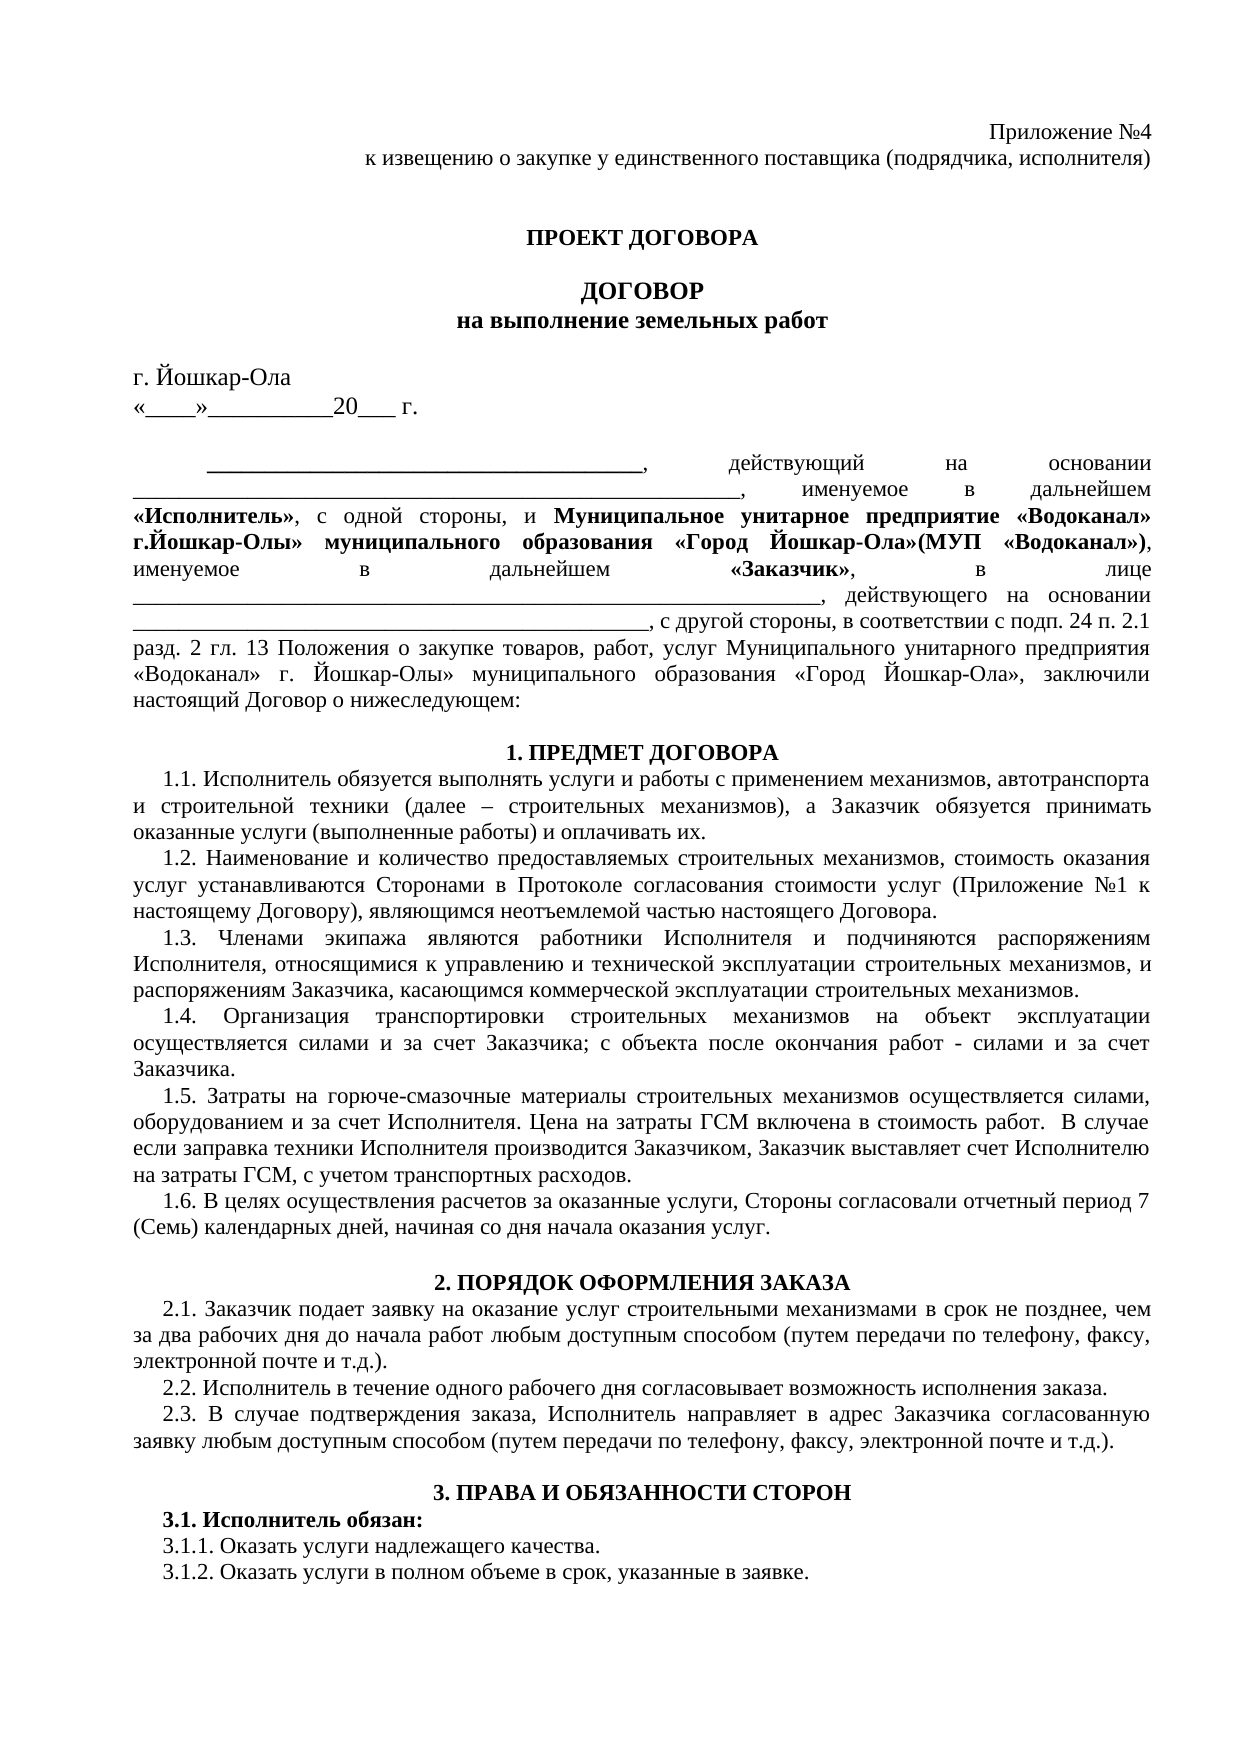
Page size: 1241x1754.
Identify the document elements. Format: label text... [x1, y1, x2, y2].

text 2.2. Исполнитель в течение одного рабочего дня согласовывает возможность исполнения заказа. [133, 1374, 1152, 1400]
text 1.4. Организация транспортировки строительных механизмов на объект эксплуатации осуществляется силами и за счет Заказчика; с объекта после окончания работ - силами и за счет Заказчика. [133, 1003, 1152, 1082]
text 2. ПОРЯДОК ОФОРМЛЕНИЯ ЗАКАЗА [133, 1268, 1152, 1295]
text 3. ПРАВА И ОБЯЗАННОСТИ СТОРОН [133, 1479, 1152, 1506]
text 1.3. Членами экипажа являются работники Исполнителя и подчиняются распоряжениям Исполнителя, относящимися к управлению и технической эксплуатации строительных механизмов, и распоряжениям Заказчика, касающимся коммерческой эксплуатации строительных механизмов. [133, 923, 1152, 1003]
text 1.5. Затраты на горюче-смазочные материалы строительных механизмов осуществляется силами, оборудованием и за счет Исполнителя. Цена на затраты ГСМ включена в стоимость работ. В случае если заправка техники Исполнителя производится Заказчиком, Заказчик выставляет счет Исполнителю на затраты ГСМ, с учетом транспортных расходов. [133, 1082, 1152, 1187]
text 2.1. Заказчик подает заявку на оказание услуг строительными механизмами в срок не позднее, чем за два рабочих дня до начала работ любым доступным способом (путем передачи по телефону, факсу, электронной почте и т.д.). [133, 1295, 1152, 1374]
text 3.1.2. Оказать услуги в полном объеме в срок, указанные в заявке. [133, 1558, 1152, 1585]
text к извещению о закупке у единственного поставщика (подрядчика, исполнителя) [133, 144, 1152, 171]
text 3.1.1. Оказать услуги надлежащего качества. [133, 1532, 1152, 1558]
text 1.6. В целях осуществления расчетов за оказанные услуги, Стороны согласовали отчетный период 7 (Семь) календарных дней, начиная со дня начала оказания услуг. [133, 1187, 1152, 1240]
text 2.3. В случае подтверждения заказа, Исполнитель направляет в адрес Заказчика согласованную заявку любым доступным способом (путем передачи по телефону, факсу, электронной почте и т.д.). [133, 1400, 1152, 1453]
text 1.1. Исполнитель обязуется выполнять услуги и работы с применением механизмов, автотранспорта и строительной техники (далее – строительных механизмов), а Заказчик обязуется принимать оказанные услуги (выполненные работы) и оплачивать их. [133, 765, 1152, 844]
text Приложение №4 [133, 118, 1152, 144]
text 3.1. Исполнитель обязан: [133, 1506, 1152, 1532]
text на выполнение земельных работ [133, 305, 1152, 334]
text ПРОЕКТ ДОГОВОРА [133, 223, 1152, 250]
text ______________________________________, действующий на основании _____________________________________________________, именуемое в дальнейшем «Исполнитель», с одной стороны, и Муниципальное унитарное предприятие «Водоканал» г.Йошкар-Олы» муниципального образования «Город Йошкар-Ола»(МУП «Водоканал»), именуемое в дальнейшем «Заказчик», в лице ____________________________________________________________, действующего на основании _____________________________________________, с другой стороны, в соответствии с подп. 24 п. 2.1 разд. 2 гл. 13 Положения о закупке товаров, работ, услуг Муниципального унитарного предприятия «Водоканал» г. Йошкар-Олы» муниципального образования «Город Йошкар-Ола», заключили настоящий Договор о нижеследующем: [133, 449, 1152, 713]
text ДОГОВОР [133, 276, 1152, 305]
text 1.2. Наименование и количество предоставляемых строительных механизмов, стоимость оказания услуг устанавливаются Сторонами в Протоколе согласования стоимости услуг (Приложение №1 к настоящему Договору), являющимся неотъемлемой частью настоящего Договора. [133, 844, 1152, 923]
text 1. ПРЕДМЕТ ДОГОВОРА [133, 739, 1152, 765]
text г. Йошкар-Ола «____»__________20___ г. [133, 362, 1152, 420]
